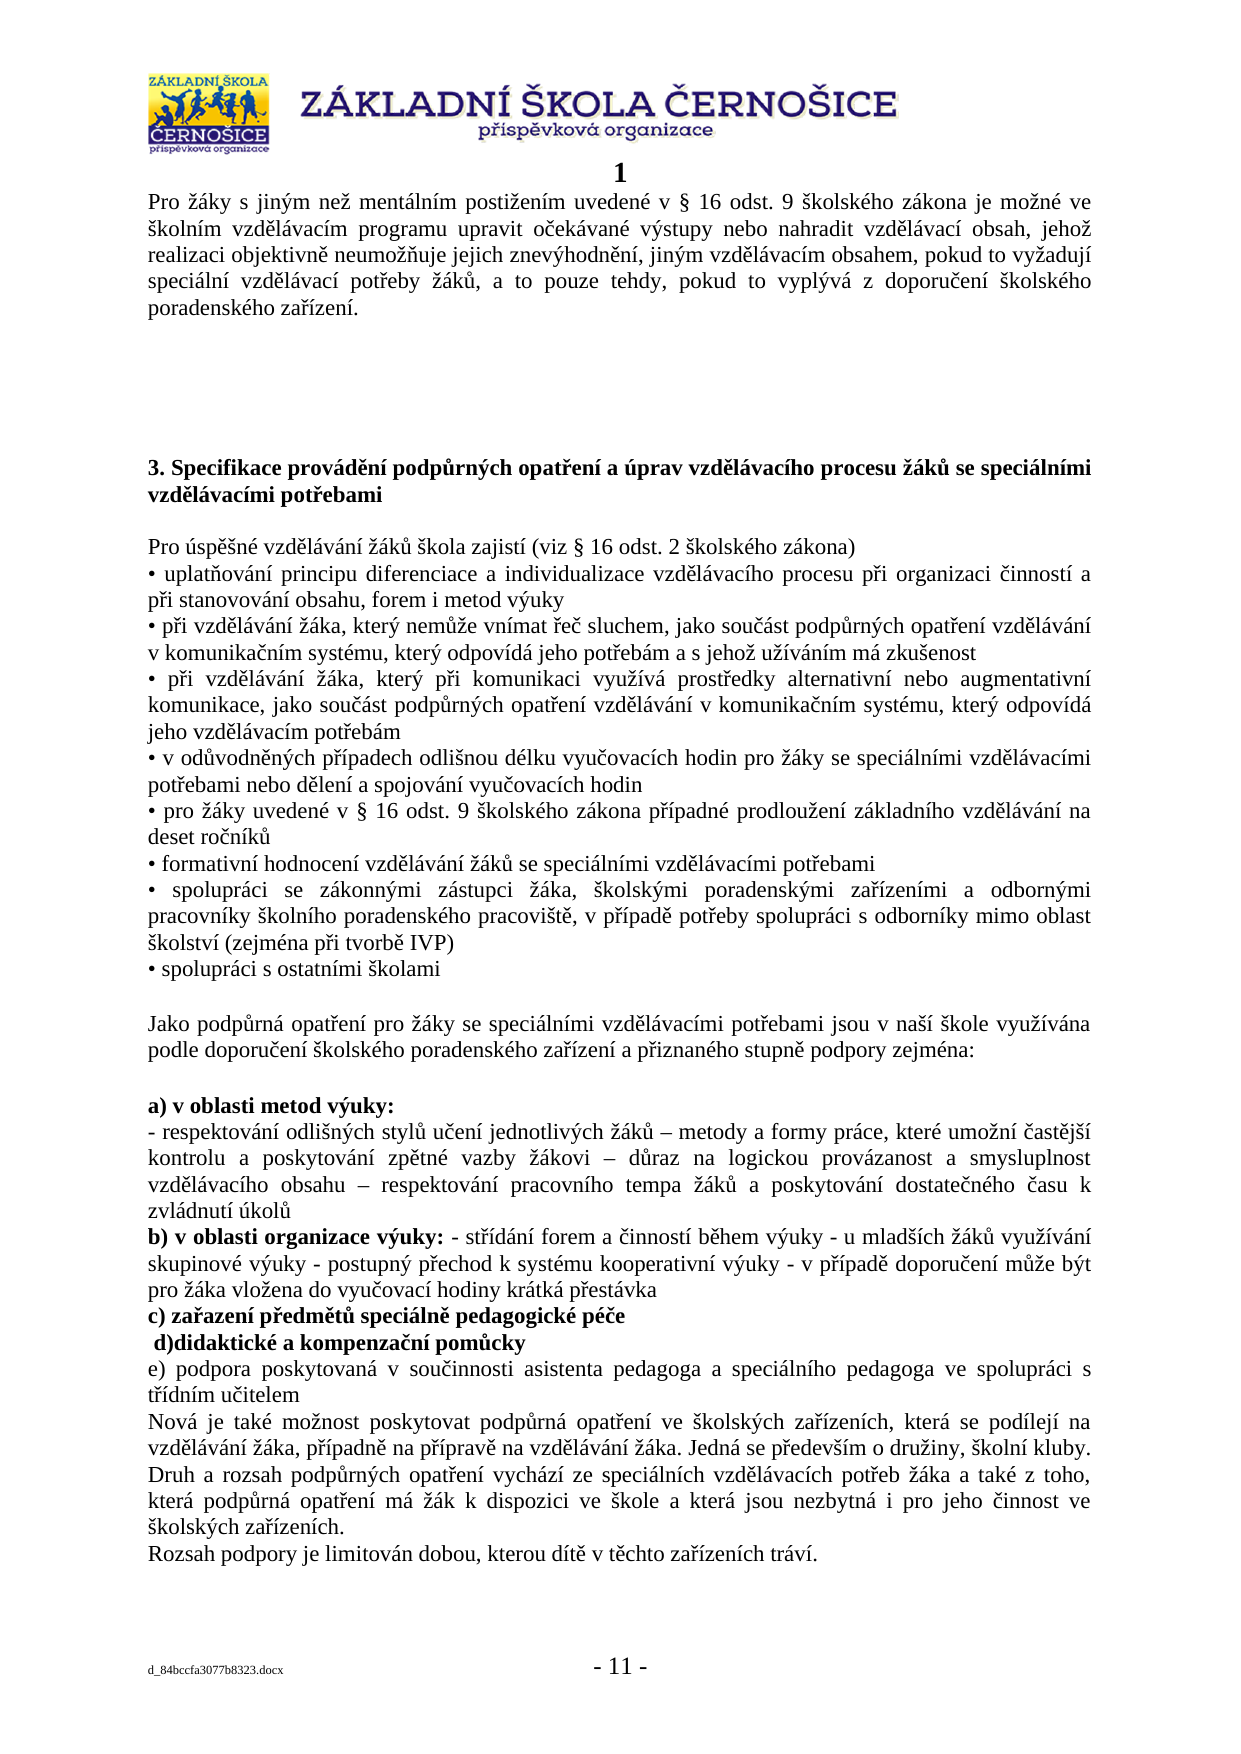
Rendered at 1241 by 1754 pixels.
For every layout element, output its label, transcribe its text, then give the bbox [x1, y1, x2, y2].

text b) v oblasti organizace výuky: - střídání forem a činností během výuky - u mladších žáků využívání skupinové výuky - postupný přechod k systému kooperativní výuky - v případě doporučení může být pro žáka vložena do vyučovací hodiny krátká přestávka [148, 1223, 1092, 1302]
text a) v oblasti metod výuky: [148, 1092, 1092, 1118]
text c) zařazení předmětů speciálně pedagogické péče [148, 1302, 1092, 1329]
text • formativní hodnocení vzdělávání žáků se speciálními vzdělávacími potřebami [148, 850, 1092, 876]
text d)didaktické a kompenzační pomůcky [148, 1329, 1092, 1355]
text • spolupráci s ostatními školami [148, 955, 1092, 981]
text • spolupráci se zákonnými zástupci žáka, školskými poradenskými zařízeními a odbornými pracovníky školního poradenského pracoviště, v případě potřeby spolupráci s odborníky mimo oblast školství (zejména při tvorbě IVP) [148, 876, 1092, 955]
text - respektování odlišných stylů učení jednotlivých žáků – metody a formy práce, které umožní častější kontrolu a poskytování zpětné vazby žákovi – důraz na logickou provázanost a smysluplnost vzdělávacího obsahu – respektování pracovního tempa žáků a poskytování dostatečného času k zvládnutí úkolů [148, 1118, 1092, 1223]
picture [147, 73, 899, 155]
text e) podpora poskytovaná v součinnosti asistenta pedagoga a speciálního pedagoga ve spolupráci s třídním učitelem [148, 1355, 1092, 1408]
text Pro žáky s jiným než mentálním postižením uvedené v § 16 odst. 9 školského zákona je možné ve školním vzdělávacím programu upravit očekávané výstupy nebo nahradit vzdělávací obsah, jehož realizaci objektivně neumožňuje jejich znevýhodnění, jiným vzdělávacím obsahem, pokud to vyžadují speciální vzdělávací potřeby žáků, a to pouze tehdy, pokud to vyplývá z doporučení školského poradenského zařízení. [148, 188, 1092, 320]
text • uplatňování principu diferenciace a individualizace vzdělávacího procesu při organizaci činností a při stanovování obsahu, forem i metod výuky [148, 560, 1092, 612]
text Nová je také možnost poskytovat podpůrná opatření ve školských zařízeních, která se podílejí na vzdělávání žáka, případně na přípravě na vzdělávání žáka. Jedná se především o družiny, školní kluby. Druh a rozsah podpůrných opatření vychází ze speciálních vzdělávacích potřeb žáka a také z toho, která podpůrná opatření má žák k dispozici ve škole a která jsou nezbytná i pro jeho činnost ve školských zařízeních. [148, 1408, 1092, 1540]
text Rozsah podpory je limitován dobou, kterou dítě v těchto zařízeních tráví. [148, 1540, 1092, 1566]
text Jako podpůrná opatření pro žáky se speciálními vzdělávacími potřebami jsou v naší škole využívána podle doporučení školského poradenského zařízení a přiznaného stupně podpory zejména: [148, 1010, 1092, 1063]
text • pro žáky uvedené v § 16 odst. 9 školského zákona případné prodloužení základního vzdělávání na deset ročníků [148, 797, 1092, 850]
text • při vzdělávání žáka, který při komunikaci využívá prostředky alternativní nebo augmentativní komunikace, jako součást podpůrných opatření vzdělávání v komunikačním systému, který odpovídá jeho vzdělávacím potřebám [148, 665, 1092, 744]
text 3. Specifikace provádění podpůrných opatření a úprav vzdělávacího procesu žáků se speciálními vzdělávacími potřebami [148, 454, 1092, 507]
text • při vzdělávání žáka, který nemůže vnímat řeč sluchem, jako součást podpůrných opatření vzdělávání v komunikačním systému, který odpovídá jeho potřebám a s jehož užíváním má zkušenost [148, 612, 1092, 665]
text Pro úspěšné vzdělávání žáků škola zajistí (viz § 16 odst. 2 školského zákona) [148, 533, 1092, 560]
text • v odůvodněných případech odlišnou délku vyučovacích hodin pro žáky se speciálními vzdělávacími potřebami nebo dělení a spojování vyučovacích hodin [148, 744, 1092, 797]
